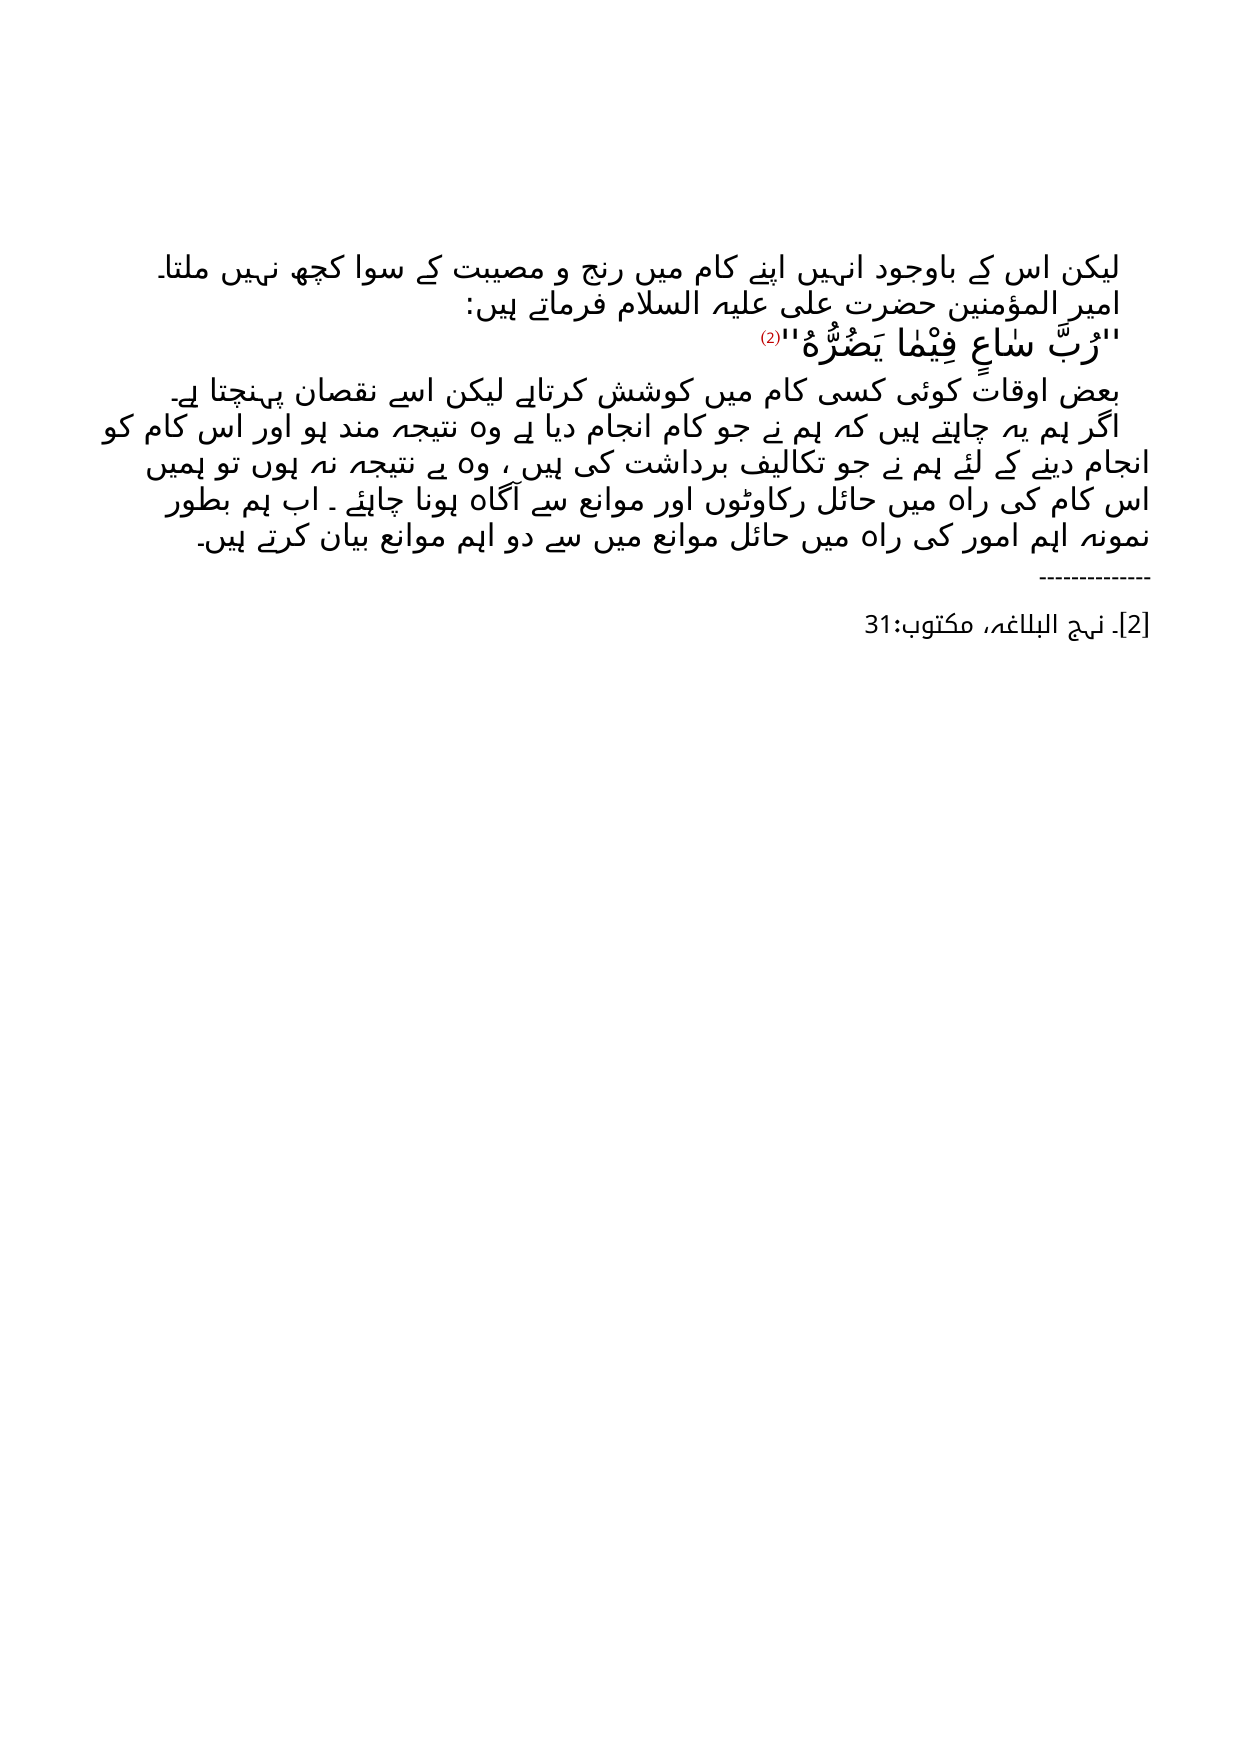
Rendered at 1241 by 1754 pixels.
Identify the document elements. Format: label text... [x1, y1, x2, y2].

text -------------- [89, 554, 1152, 601]
text ''رُبَّ سٰاعٍ فِیْمٰا یَضُرُّهُ''(2) [89, 322, 1152, 372]
text اگر ہم یہ چاہتے ہیں کہ ہم نے جو کام انجام دیا ہے وہ نتیجہ مند ہو اور اس کام کو انجام دینے کے لئے ہم نے جو تکالیف برداشت کی ہیں ، وہ بے نتیجہ نہ ہوں تو ہمیں اس کام کی راہ میں حائل رکاوٹوں اور موانع سے آگاہ ہونا چاہئے ۔ اب ہم بطور نمونہ اہم امور کی راہ میں حائل موانع میں سے دو اہم موانع بیان کرتے ہیں۔ [89, 408, 1152, 554]
text [2]۔ نہج البلاغہ، مکتوب:31 [89, 601, 1152, 648]
text امیر المؤمنین حضرت علی علیہ السلام فرماتے ہیں: [89, 285, 1152, 322]
text بعض اوقات کوئی کسی کام میں کوشش کرتاہے لیکن اسے نقصان پہنچتا ہے۔ [89, 372, 1152, 408]
text لیکن اس کے باوجود انہیں اپنے کام میں رنج و مصیبت کے سوا کچھ نہیں ملتا۔ [89, 249, 1152, 285]
